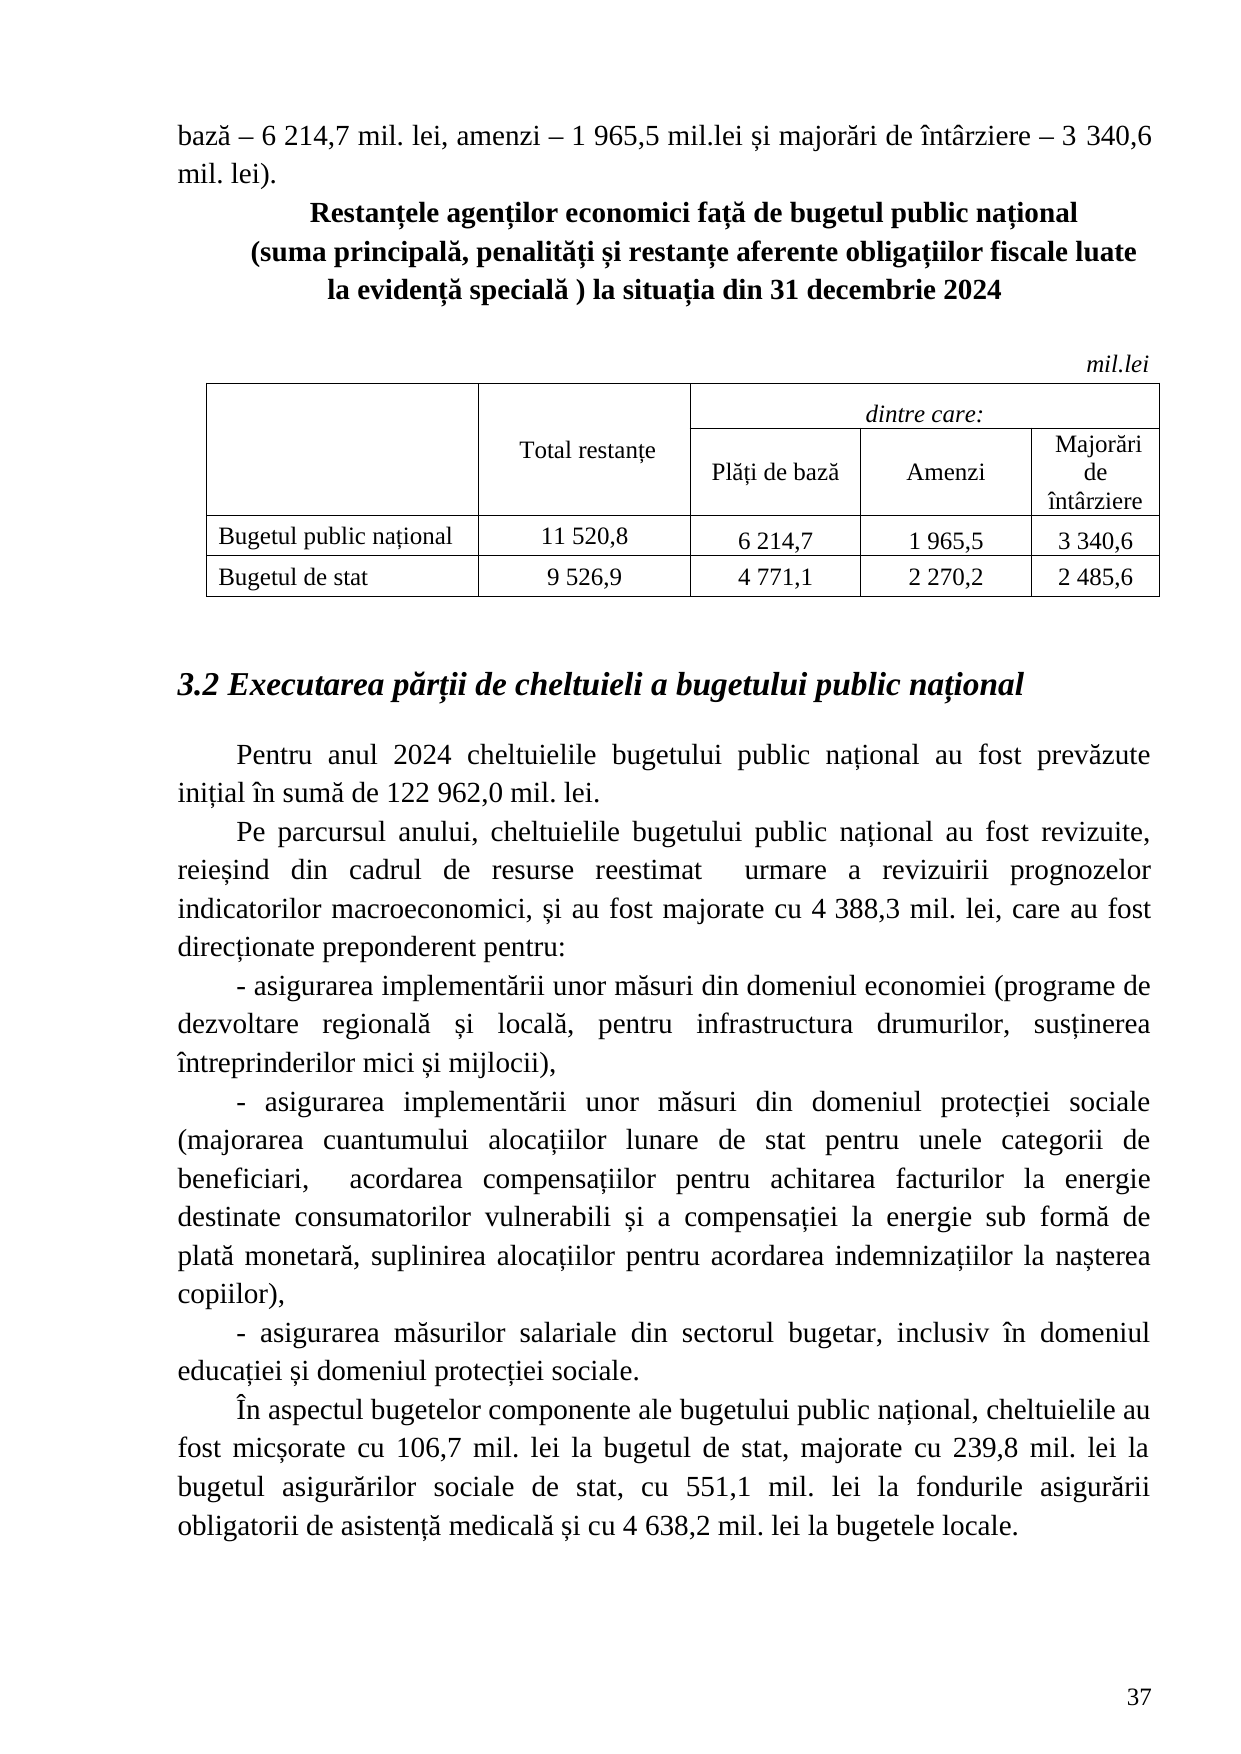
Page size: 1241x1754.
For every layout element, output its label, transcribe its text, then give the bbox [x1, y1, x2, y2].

table_header [207, 384, 478, 515]
text - asigurarea implementării unor măsuri din domeniul protecției sociale (majorarea cuantumului alocațiilor lunare de stat pentru unele categorii de beneficiari, acordarea compensațiilor pentru achitarea facturilor la energie destinate consumatorilor vulnerabili și a compensației la energie sub formă de plată monetară, suplinirea alocațiilor pentru acordarea indemnizațiilor la nașterea copiilor), [177, 1084, 1152, 1310]
table_cell 11 520,8 [479, 516, 690, 555]
table_cell Bugetul public național [207, 516, 478, 555]
text În aspectul bugetelor componente ale bugetului public național, cheltuielile au fost micșorate cu 106,7 mil. lei la bugetul de stat, majorate cu 239,8 mil. lei la bugetul asigurărilor sociale de stat, cu 551,1 mil. lei la fondurile asigurării obligatorii de asistență medicală și cu 4 638,2 mil. lei la bugetele locale. [177, 1392, 1152, 1541]
table_cell Plăți de bază [691, 429, 860, 515]
text mil.lei [177, 349, 1152, 378]
table_cell 1 965,5 [861, 516, 1031, 555]
text Pentru anul 2024 cheltuielile bugetului public național au fost prevăzute inițial în sumă de 122 962,0 mil. lei. [177, 737, 1152, 809]
table_cell Amenzi [861, 429, 1031, 515]
text Restanțele agenților economici față de bugetul public național [177, 195, 1152, 229]
subtitle 3.2 Executarea părții de cheltuieli a bugetului public național [177, 664, 1140, 702]
table_header Total restanțe [479, 384, 690, 515]
table_cell 6 214,7 [691, 516, 860, 555]
table_cell Majorări de întârziere [1032, 429, 1159, 515]
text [177, 118, 1152, 190]
table_cell 3 340,6 [1032, 516, 1159, 555]
table_cell Bugetul de stat [207, 556, 478, 596]
text - asigurarea măsurilor salariale din sectorul bugetar, inclusiv în domeniul educației și domeniul protecției sociale. [177, 1315, 1152, 1387]
table_cell 9 526,9 [479, 556, 690, 596]
table_cell 4 771,1 [691, 556, 860, 596]
text Pe parcursul anului, cheltuielile bugetului public național au fost revizuite, reieșind din cadrul de resurse reestimat urmare a revizuirii prognozelor indicatorilor macroeconomici, și au fost majorate cu 4 388,3 mil. lei, care au fost direcționate preponderent pentru: [177, 814, 1152, 963]
table_cell 2 485,6 [1032, 556, 1159, 596]
table_cell 2 270,2 [861, 556, 1031, 596]
text - asigurarea implementării unor măsuri din domeniul economiei (programe de dezvoltare regională și locală, pentru infrastructura drumurilor, susținerea întreprinderilor mici și mijlocii), [177, 968, 1152, 1079]
table_header dintre care: [691, 384, 1159, 428]
text (suma principală, penalități și restanțe aferente obligațiilor fiscale luate la evidență specială ) la situația din 31 decembrie 2024 [177, 234, 1152, 306]
